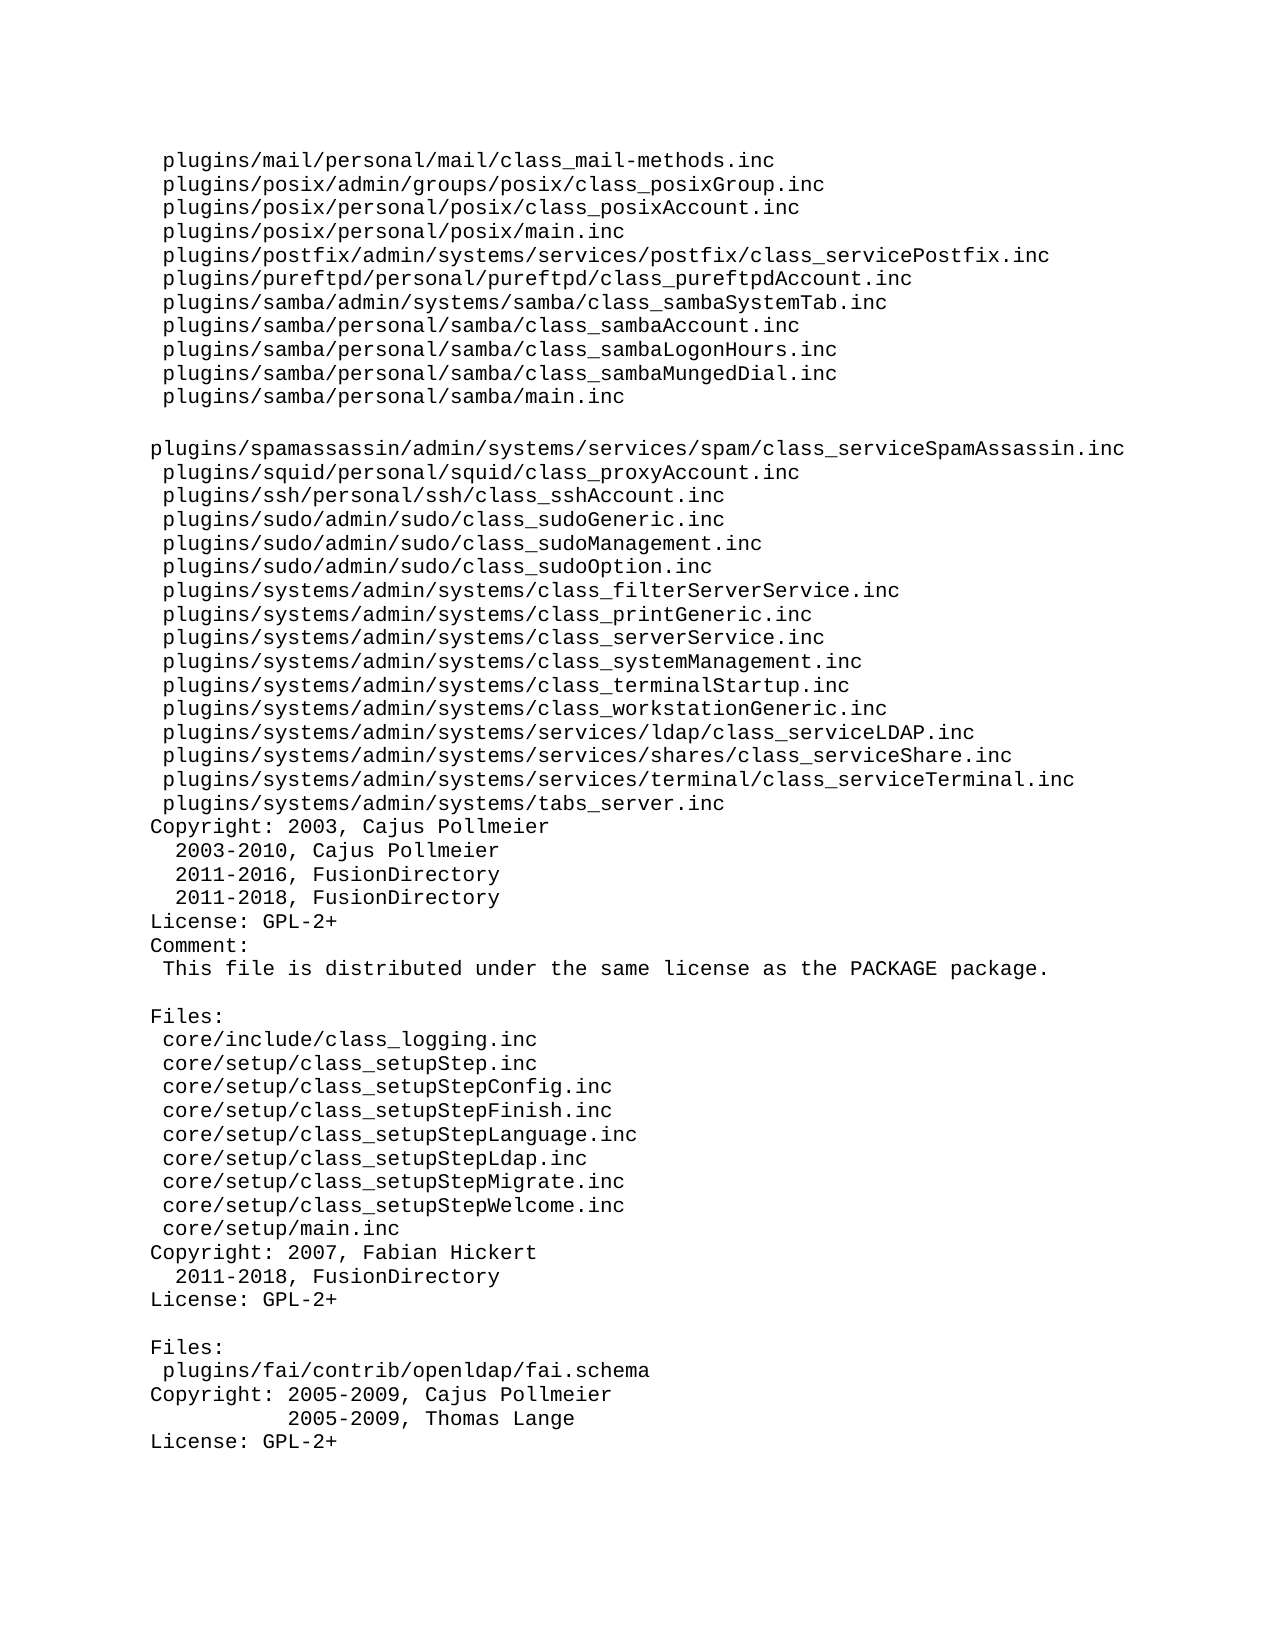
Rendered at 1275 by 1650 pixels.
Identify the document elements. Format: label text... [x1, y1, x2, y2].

text Copyright: 2003, Cajus Pollmeier [150, 816, 1125, 840]
text 2005-2009, Thomas Lange [150, 1408, 1125, 1431]
text plugins/systems/admin/systems/class_printGeneric.inc [150, 604, 1125, 627]
text 2003-2010, Cajus Pollmeier [150, 840, 1125, 864]
text plugins/systems/admin/systems/services/shares/class_serviceShare.inc [150, 746, 1125, 769]
text core/include/class_logging.inc [150, 1029, 1125, 1053]
text core/setup/class_setupStepWelcome.inc [150, 1195, 1125, 1218]
text plugins/samba/personal/samba/main.inc [150, 386, 1125, 410]
text plugins/systems/admin/systems/class_filterServerService.inc [150, 580, 1125, 604]
text plugins/fai/contrib/openldap/fai.schema [150, 1360, 1125, 1384]
text Comment: [150, 935, 1125, 958]
text License: GPL-2+ [150, 1431, 1125, 1455]
text plugins/systems/admin/systems/class_terminalStartup.inc [150, 674, 1125, 698]
text core/setup/class_setupStep.inc [150, 1053, 1125, 1077]
text plugins/posix/personal/posix/class_posixAccount.inc [150, 197, 1125, 221]
text plugins/mail/personal/mail/class_mail-methods.inc [150, 150, 1125, 174]
text Copyright: 2007, Fabian Hickert [150, 1242, 1125, 1266]
text 2011-2016, FusionDirectory [150, 864, 1125, 887]
text plugins/sudo/admin/sudo/class_sudoManagement.inc [150, 533, 1125, 556]
text plugins/sudo/admin/sudo/class_sudoOption.inc [150, 556, 1125, 580]
text License: GPL-2+ [150, 1289, 1125, 1313]
text plugins/samba/personal/samba/class_sambaAccount.inc [150, 316, 1125, 339]
text plugins/squid/personal/squid/class_proxyAccount.inc [150, 462, 1125, 485]
text plugins/systems/admin/systems/services/ldap/class_serviceLDAP.inc [150, 722, 1125, 746]
text core/setup/class_setupStepMigrate.inc [150, 1171, 1125, 1195]
text plugins/ssh/personal/ssh/class_sshAccount.inc [150, 485, 1125, 509]
text License: GPL-2+ [150, 911, 1125, 935]
text plugins/spamassassin/admin/systems/services/spam/class_serviceSpamAssassin.inc [150, 410, 1125, 462]
text Files: [150, 1006, 1125, 1029]
text core/setup/class_setupStepConfig.inc [150, 1077, 1125, 1100]
text core/setup/class_setupStepFinish.inc [150, 1100, 1125, 1124]
text plugins/pureftpd/personal/pureftpd/class_pureftpdAccount.inc [150, 268, 1125, 292]
text plugins/systems/admin/systems/tabs_server.inc [150, 793, 1125, 816]
text plugins/systems/admin/systems/class_workstationGeneric.inc [150, 698, 1125, 722]
text This file is distributed under the same license as the PACKAGE package. [150, 958, 1125, 982]
text core/setup/main.inc [150, 1218, 1125, 1242]
text plugins/sudo/admin/sudo/class_sudoGeneric.inc [150, 509, 1125, 533]
text 2011-2018, FusionDirectory [150, 887, 1125, 911]
text plugins/samba/personal/samba/class_sambaLogonHours.inc [150, 339, 1125, 363]
text plugins/posix/admin/groups/posix/class_posixGroup.inc [150, 174, 1125, 197]
text plugins/posix/personal/posix/main.inc [150, 221, 1125, 244]
text plugins/systems/admin/systems/class_serverService.inc [150, 627, 1125, 651]
text 2011-2018, FusionDirectory [150, 1266, 1125, 1289]
text Files: [150, 1337, 1125, 1360]
text plugins/postfix/admin/systems/services/postfix/class_servicePostfix.inc [150, 244, 1125, 268]
text plugins/systems/admin/systems/class_systemManagement.inc [150, 651, 1125, 674]
text plugins/samba/personal/samba/class_sambaMungedDial.inc [150, 363, 1125, 386]
text core/setup/class_setupStepLanguage.inc [150, 1124, 1125, 1147]
text core/setup/class_setupStepLdap.inc [150, 1147, 1125, 1171]
text Copyright: 2005-2009, Cajus Pollmeier [150, 1384, 1125, 1408]
text plugins/samba/admin/systems/samba/class_sambaSystemTab.inc [150, 292, 1125, 316]
text plugins/systems/admin/systems/services/terminal/class_serviceTerminal.inc [150, 769, 1125, 793]
